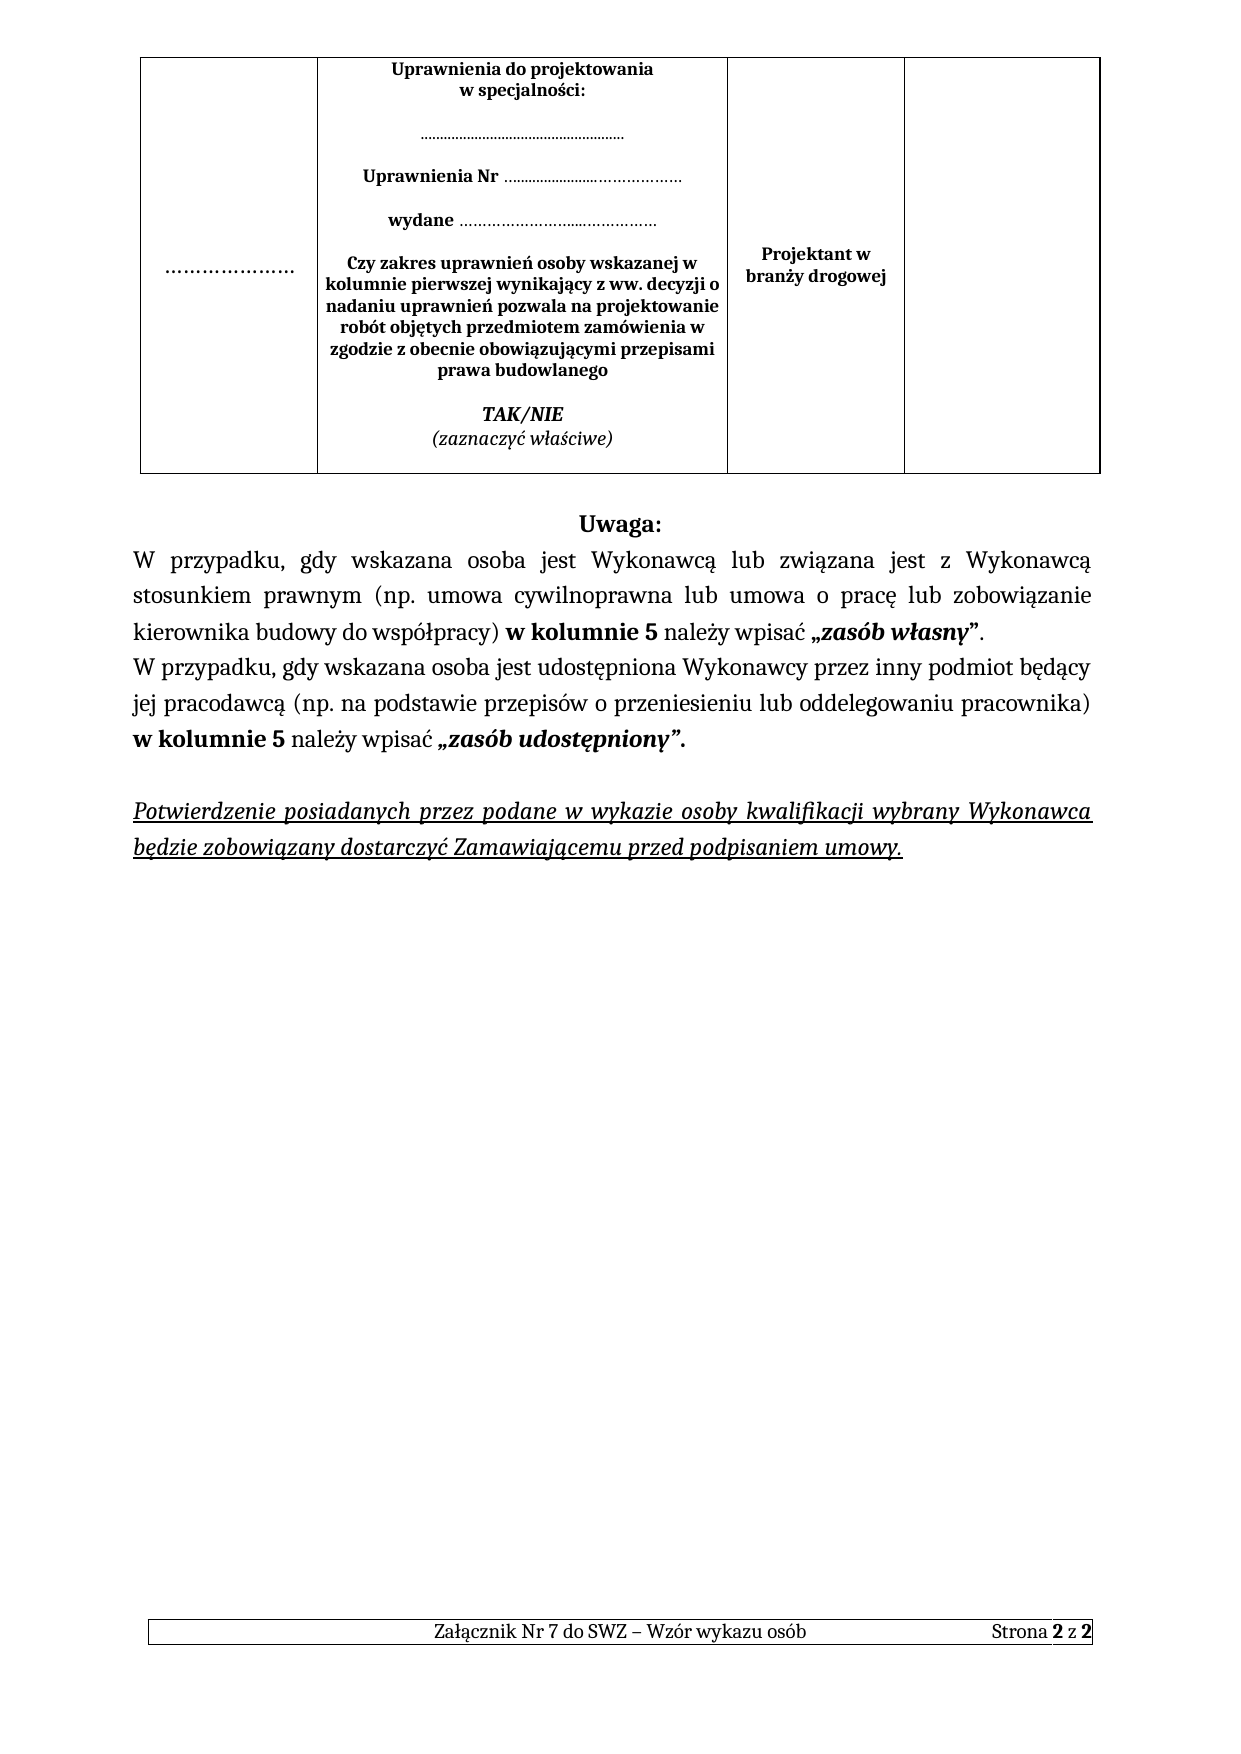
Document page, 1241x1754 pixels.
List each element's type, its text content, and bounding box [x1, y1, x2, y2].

table_cell [905, 58, 1099, 473]
table_cell ………………… [141, 58, 317, 473]
text Potwierdzenie posiadanych przez podane w wykazie osoby kwalifikacji wybrany Wykonawca będzie zobowiązany dostarczyć Zamawiającemu przed podpisaniem umowy. [133, 797, 1092, 821]
text W przypadku, gdy wskazana osoba jest udostępniona Wykonawcy przez inny podmiot będący jej pracodawcą (np. na podstawie przepisów o przeniesieniu lub oddelegowaniu pracownika) w kolumnie 5 należy wpisać „zasób udostępniony”. [133, 653, 1092, 754]
text Uwaga: [148, 509, 1092, 538]
table_cell Projektant w branży drogowej [728, 58, 904, 473]
table_cell Uprawnienia do projektowania w specjalności: ..................................................... Uprawnienia Nr ….....................……………… wydane ……………………....…………… Czy zakres uprawnień osoby wskazanej w kolumnie pierwszej wynikający z ww. decyzji o nadaniu uprawnień pozwala na projektowanie robót objętych przedmiotem zamówienia w zgodzie z obecnie obowiązującymi przepisami prawa budowlanego TAK/NIE (zaznaczyć właściwe) [318, 58, 727, 473]
text Potwierdzenie posiadanych przez podane w wykazie osoby kwalifikacji wybrany Wykonawca będzie zobowiązany dostarczyć Zamawiającemu przed podpisaniem umowy. [133, 823, 1092, 862]
text W przypadku, gdy wskazana osoba jest Wykonawcą lub związana jest z Wykonawcą stosunkiem prawnym (np. umowa cywilnoprawna lub umowa o pracę lub zobowiązanie kierownika budowy do współpracy) w kolumnie 5 należy wpisać „zasób własny”. [133, 546, 1092, 646]
